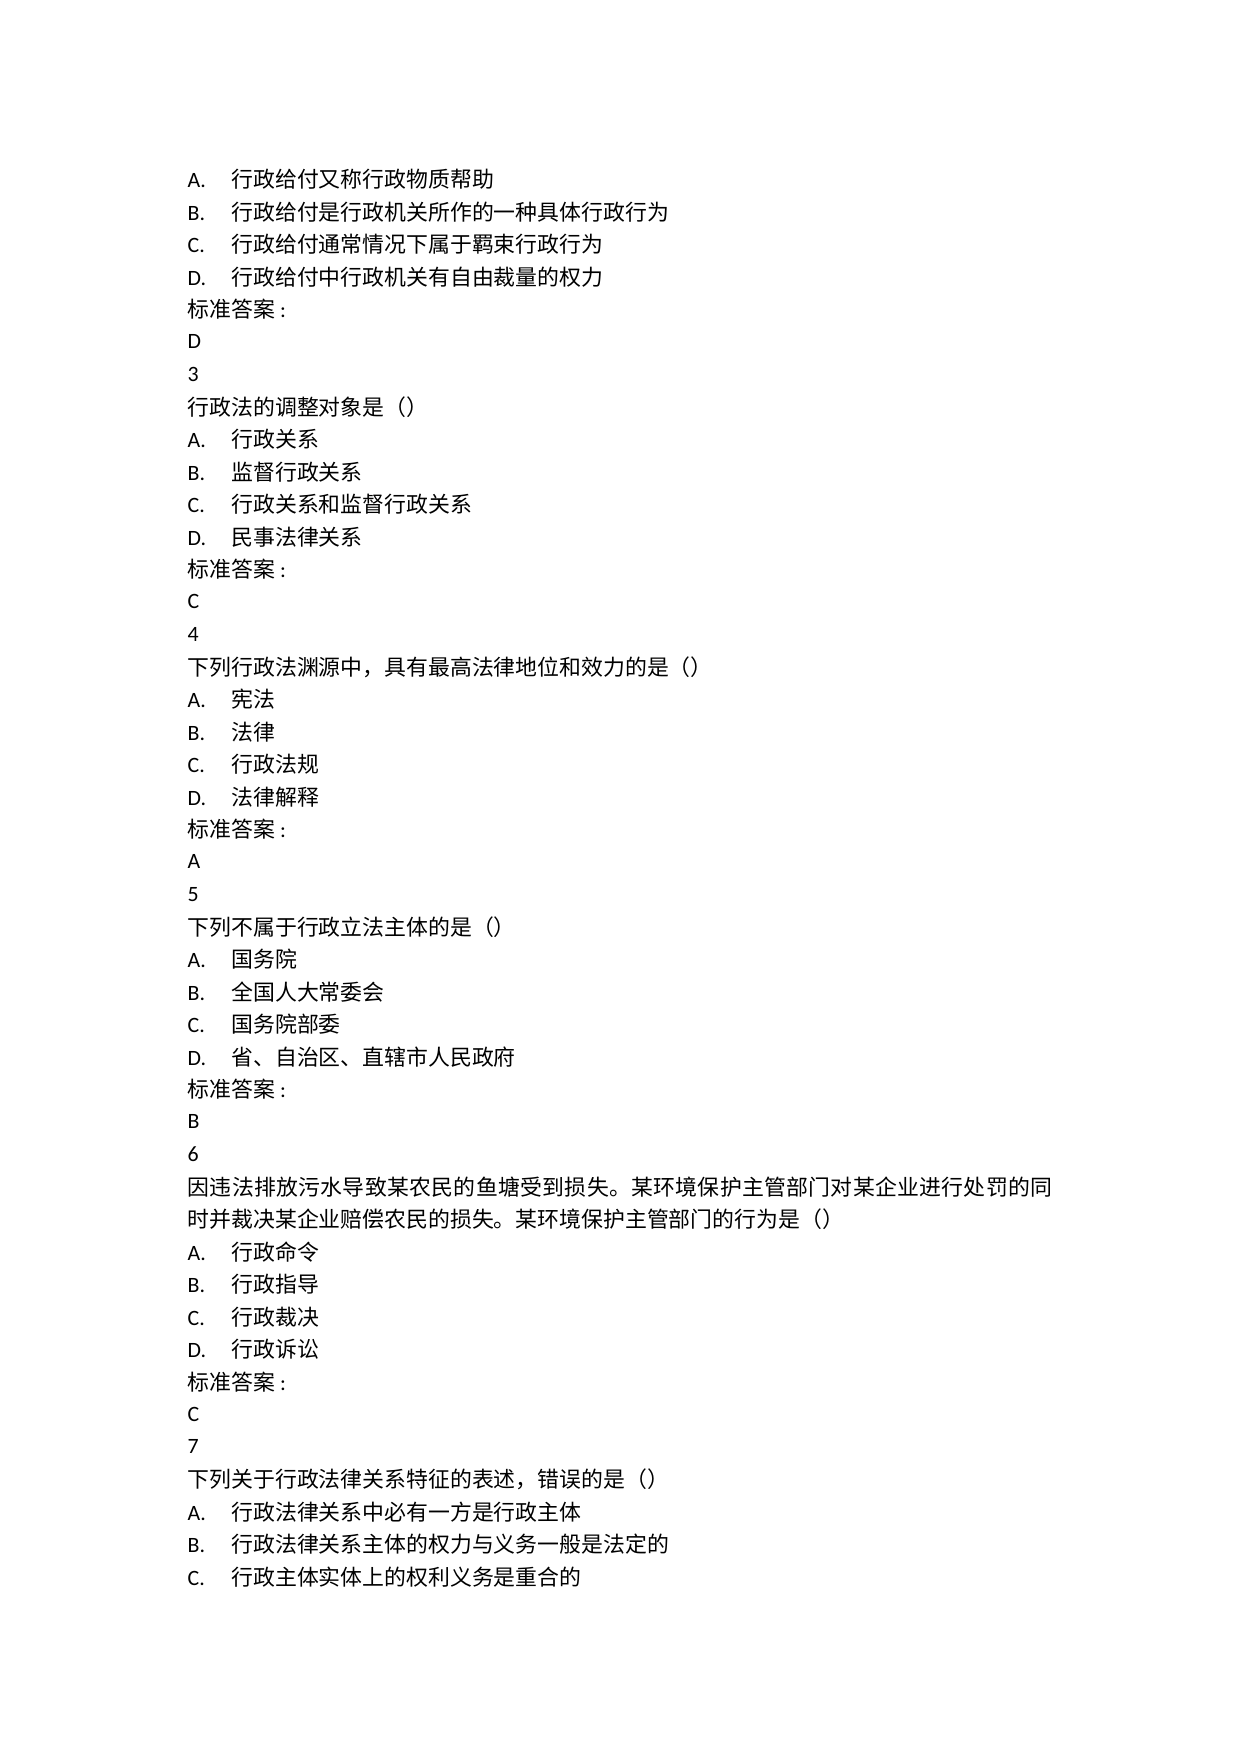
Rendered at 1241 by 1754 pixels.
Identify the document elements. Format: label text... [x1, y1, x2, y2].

text 标准答案 : [187, 292, 1053, 324]
text C [187, 584, 1053, 617]
text A. 宪法 [187, 682, 1053, 714]
text 5 [187, 877, 1053, 909]
text 6 [187, 1137, 1053, 1169]
text A. 行政法律关系中必有一方是行政主体 [187, 1494, 1053, 1527]
text C. 行政法规 [187, 747, 1053, 779]
text 下列行政法渊源中，具有最高法律地位和效力的是（） [187, 649, 1053, 682]
text 下列关于行政法律关系特征的表述，错误的是（） [187, 1462, 1053, 1494]
text A. 国务院 [187, 942, 1053, 974]
text D. 省、自治区、直辖市人民政府 [187, 1039, 1053, 1072]
text B. 行政指导 [187, 1267, 1053, 1299]
text 7 [187, 1429, 1053, 1462]
text A. 行政给付又称行政物质帮助 [187, 162, 1053, 194]
text B. 行政法律关系主体的权力与义务一般是法定的 [187, 1527, 1053, 1559]
text 因违法排放污水导致某农民的鱼塘受到损失。某环境保护主管部门对某企业进行处罚的同时并裁决某企业赔偿农民的损失。某环境保护主管部门的行为是（） [187, 1169, 1053, 1234]
text C. 行政关系和监督行政关系 [187, 487, 1053, 519]
text A. 行政命令 [187, 1234, 1053, 1267]
text 标准答案 : [187, 1364, 1053, 1397]
text D. 法律解释 [187, 779, 1053, 812]
text D. 行政诉讼 [187, 1332, 1053, 1364]
text A. 行政关系 [187, 422, 1053, 454]
text D. 行政给付中行政机关有自由裁量的权力 [187, 259, 1053, 292]
text B. 全国人大常委会 [187, 974, 1053, 1007]
text C. 行政裁决 [187, 1299, 1053, 1332]
text 行政法的调整对象是（） [187, 389, 1053, 422]
text 4 [187, 617, 1053, 649]
text B. 行政给付是行政机关所作的一种具体行政行为 [187, 194, 1053, 227]
text D [187, 324, 1053, 357]
text 下列不属于行政立法主体的是（） [187, 909, 1053, 942]
text A [187, 844, 1053, 877]
text B. 法律 [187, 714, 1053, 747]
text 标准答案 : [187, 812, 1053, 844]
text B [187, 1104, 1053, 1137]
text C. 行政主体实体上的权利义务是重合的 [187, 1559, 1053, 1592]
text 标准答案 : [187, 1072, 1053, 1104]
text C. 国务院部委 [187, 1007, 1053, 1039]
text B. 监督行政关系 [187, 454, 1053, 487]
text C [187, 1397, 1053, 1429]
text D. 民事法律关系 [187, 519, 1053, 552]
text C. 行政给付通常情况下属于羁束行政行为 [187, 227, 1053, 259]
text 3 [187, 357, 1053, 389]
text 标准答案 : [187, 552, 1053, 584]
